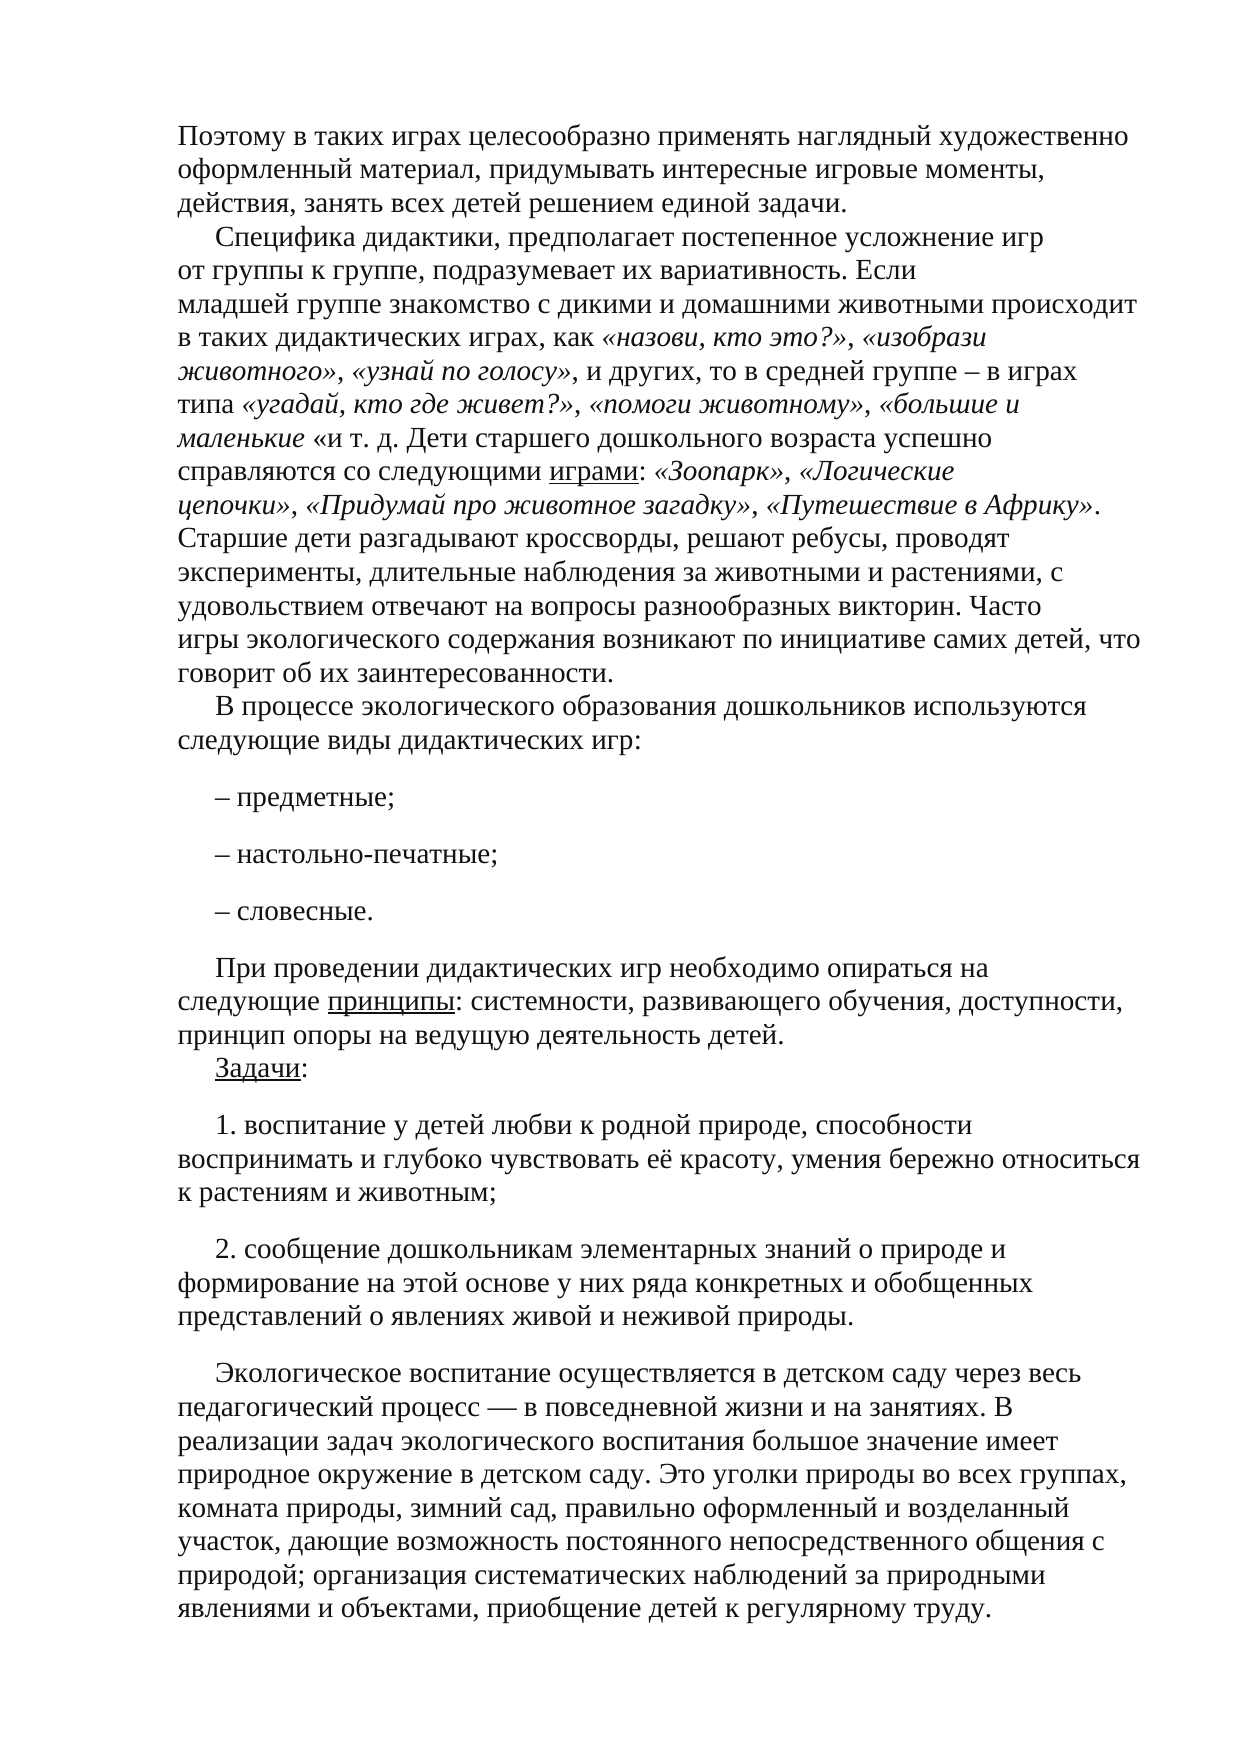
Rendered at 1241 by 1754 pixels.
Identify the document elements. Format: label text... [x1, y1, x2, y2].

text Задачи: [177, 1050, 1152, 1084]
text – предметные; [177, 779, 1152, 812]
text – словесные. [177, 893, 1152, 926]
text Специфика дидактики, предполагает постепенное усложнение игр от группы к группе, подразумевает их вариативность. Если младшей группе знакомство с дикими и домашними животными происходит в таких дидактических играх, как «назови, кто это?», «изобрази животного», «узнай по голосу», и других, то в средней группе – в играх типа «угадай, кто где живет?», «помоги животному», «большие и маленькие «и т. д. Дети старшего дошкольного возраста успешно справляются со следующими играми: «Зоопарк», «Логические цепочки», «Придумай про животное загадку», «Путешествие в Африку». Старшие дети разгадывают кроссворды, решают ребусы, проводят эксперименты, длительные наблюдения за животными и растениями, с удовольствием отвечают на вопросы разнообразных викторин. Часто игры экологического содержания возникают по инициативе самих детей, что говорит об их заинтересованности. [177, 219, 1152, 688]
text 2. сообщение дошкольникам элементарных знаний о природе и формирование на этой основе у них ряда конкретных и обобщенных представлений о явлениях живой и неживой природы. [177, 1231, 1152, 1332]
text Экологическое воспитание осуществляется в детском саду через весь педагогический процесс — в повседневной жизни и на занятиях. В реализации задач экологического воспитания большое значение имеет природное окружение в детском саду. Это уголки природы во всех группах, комната природы, зимний сад, правильно оформленный и возделанный участок, дающие возможность постоянного непосредственного общения с природой; организация систематических наблюдений за природными явлениями и объектами, приобщение детей к регулярному труду. [177, 1356, 1152, 1624]
text 1. воспитание у детей любви к родной природе, способности воспринимать и глубоко чувствовать её красоту, умения бережно относиться к растениям и животным; [177, 1107, 1152, 1208]
text При проведении дидактических игр необходимо опираться на следующие принципы: системности, развивающего обучения, доступности, принцип опоры на ведущую деятельность детей. [177, 950, 1152, 1050]
text – настольно-печатные; [177, 836, 1152, 869]
text В процессе экологического образования дошкольников используются следующие виды дидактических игр: [177, 688, 1152, 755]
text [177, 118, 1152, 219]
